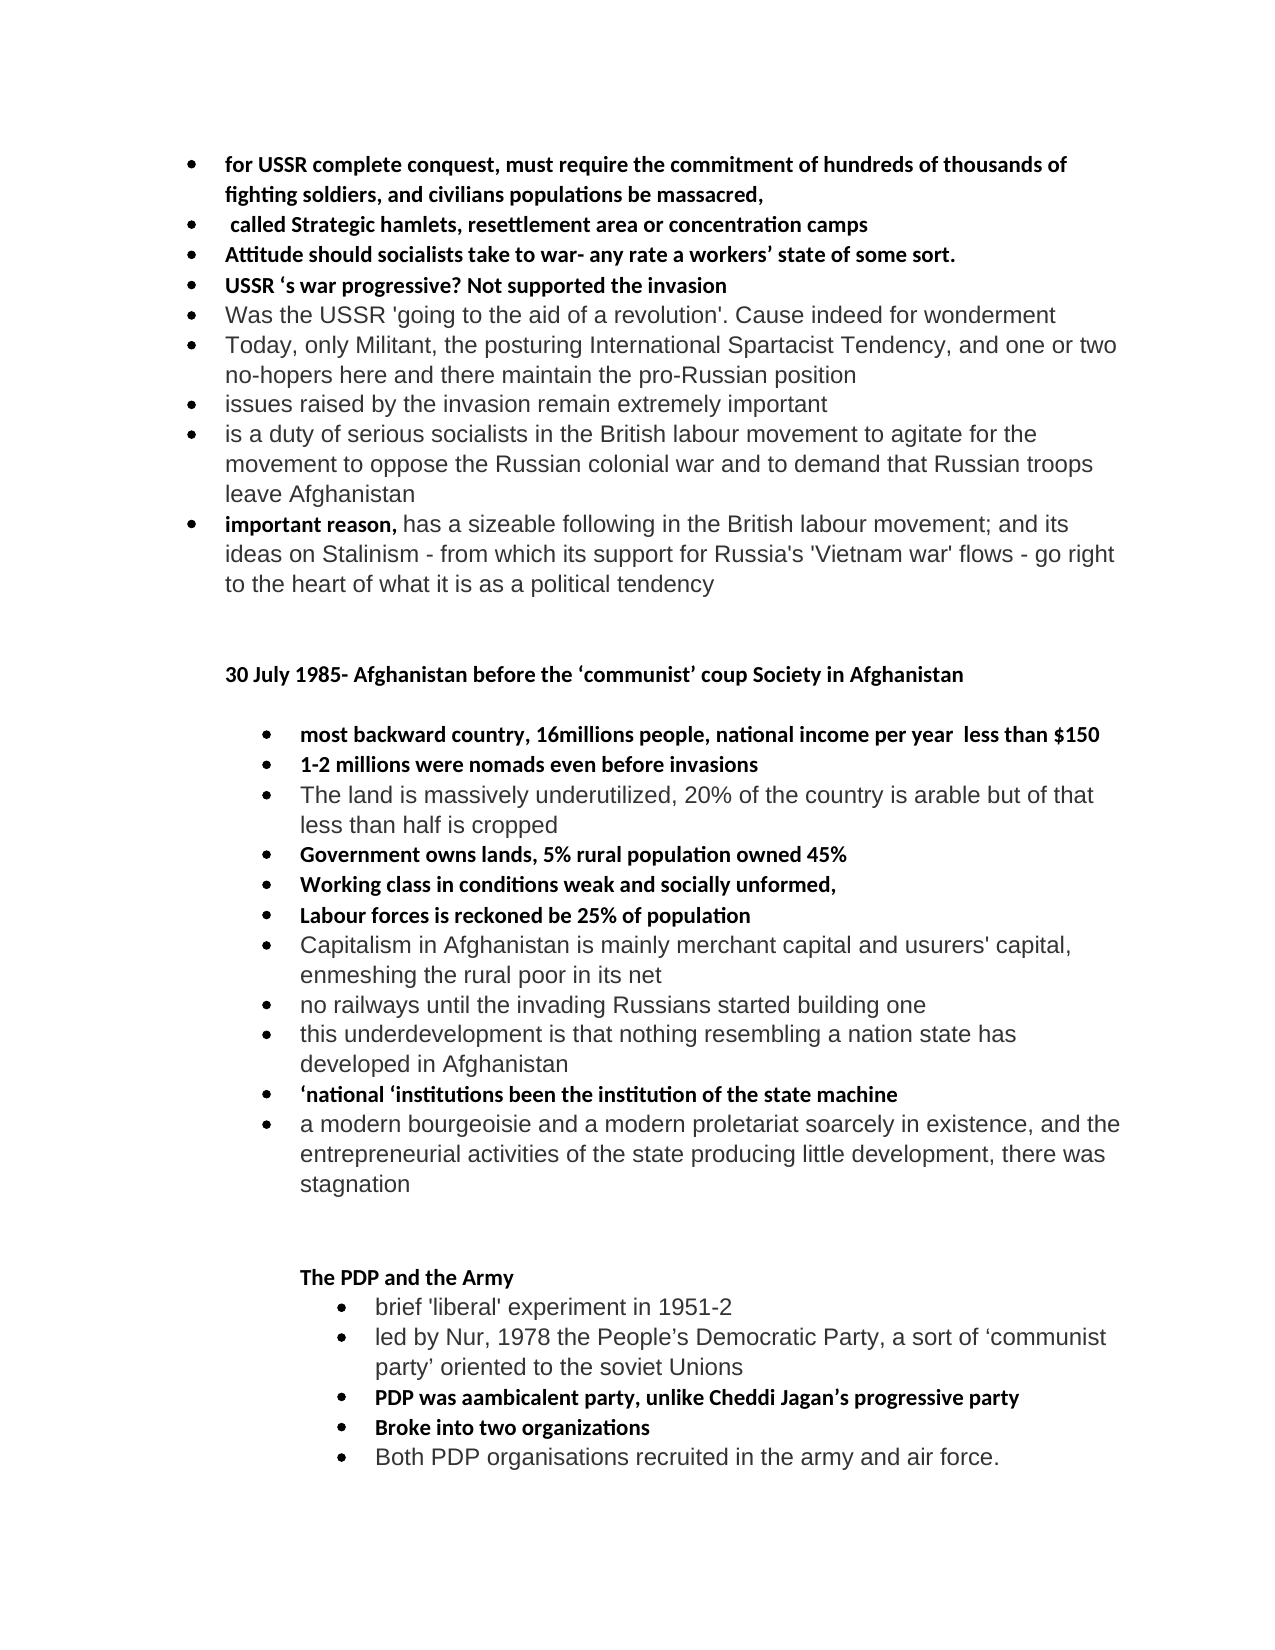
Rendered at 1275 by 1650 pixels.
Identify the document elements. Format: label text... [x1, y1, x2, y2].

list issues raised by the invasion remain extremely important [187, 390, 1125, 418]
list Broke into two organizations [337, 1413, 1125, 1441]
list Working class in conditions weak and socially unformed, [262, 871, 1125, 899]
list Government owns lands, 5% rural population owned 45% [262, 840, 1125, 868]
list a modern bourgeoisie and a modern proletariat soarcely in existence, and the entrepreneurial activities of the state producing little development, there was stagnation [262, 1110, 1125, 1197]
list 1-2 millions were nomads even before invasions [262, 751, 1125, 779]
list ‘national ‘institutions been the institution of the state machine [262, 1080, 1125, 1108]
list The PDP and the Army [300, 1263, 1125, 1291]
list most backward country, 16millions people, national income per year less than $150 [262, 720, 1125, 748]
list this underdevelopment is that nothing resembling a nation state has developed in Afghanistan [262, 1020, 1125, 1078]
list Labour forces is reckoned be 25% of population [262, 901, 1125, 929]
list for USSR complete conquest, must require the commitment of hundreds of thousands of fighting soldiers, and civilians populations be massacred, [187, 150, 1125, 208]
list no railways until the invading Russians started building one [262, 991, 1125, 1018]
list Both PDP organisations recruited in the army and air force. [337, 1443, 1125, 1471]
list USSR ‘s war progressive? Not supported the invasion [187, 271, 1125, 299]
list Attitude should socialists take to war- any rate a workers’ state of some sort. [187, 241, 1125, 269]
list brief 'liberal' experiment in 1951-2 [337, 1293, 1125, 1321]
list called Strategic hamlets, resettlement area or concentration camps [187, 210, 1125, 238]
list Today, only Militant, the posturing International Spartacist Tendency, and one or two no-hopers here and there maintain the pro-Russian position [187, 331, 1125, 388]
list 30 July 1985- Afghanistan before the ‘communist’ coup Society in Afghanistan [225, 660, 1125, 688]
list led by Nur, 1978 the People’s Democratic Party, a sort of ‘communist party’ oriented to the soviet Unions [337, 1323, 1125, 1381]
list The land is massively underutilized, 20% of the country is arable but of that less than half is cropped [262, 781, 1125, 838]
list is a duty of serious socialists in the British labour movement to agitate for the movement to oppose the Russian colonial war and to demand that Russian troops leave Afghanistan [187, 420, 1125, 507]
list important reason, has a sizeable following in the British labour movement; and its ideas on Stalinism - from which its support for Russia's 'Vietnam war' flows - go right to the heart of what it is as a political tendency [187, 509, 1125, 597]
list PDP was aambicalent party, unlike Cheddi Jagan’s progressive party [337, 1383, 1125, 1411]
list Capitalism in Afghanistan is mainly merchant capital and usurers' capital, enmeshing the rural poor in its net [262, 931, 1125, 988]
list Was the USSR 'going to the aid of a revolution'. Cause indeed for wonderment [187, 301, 1125, 329]
